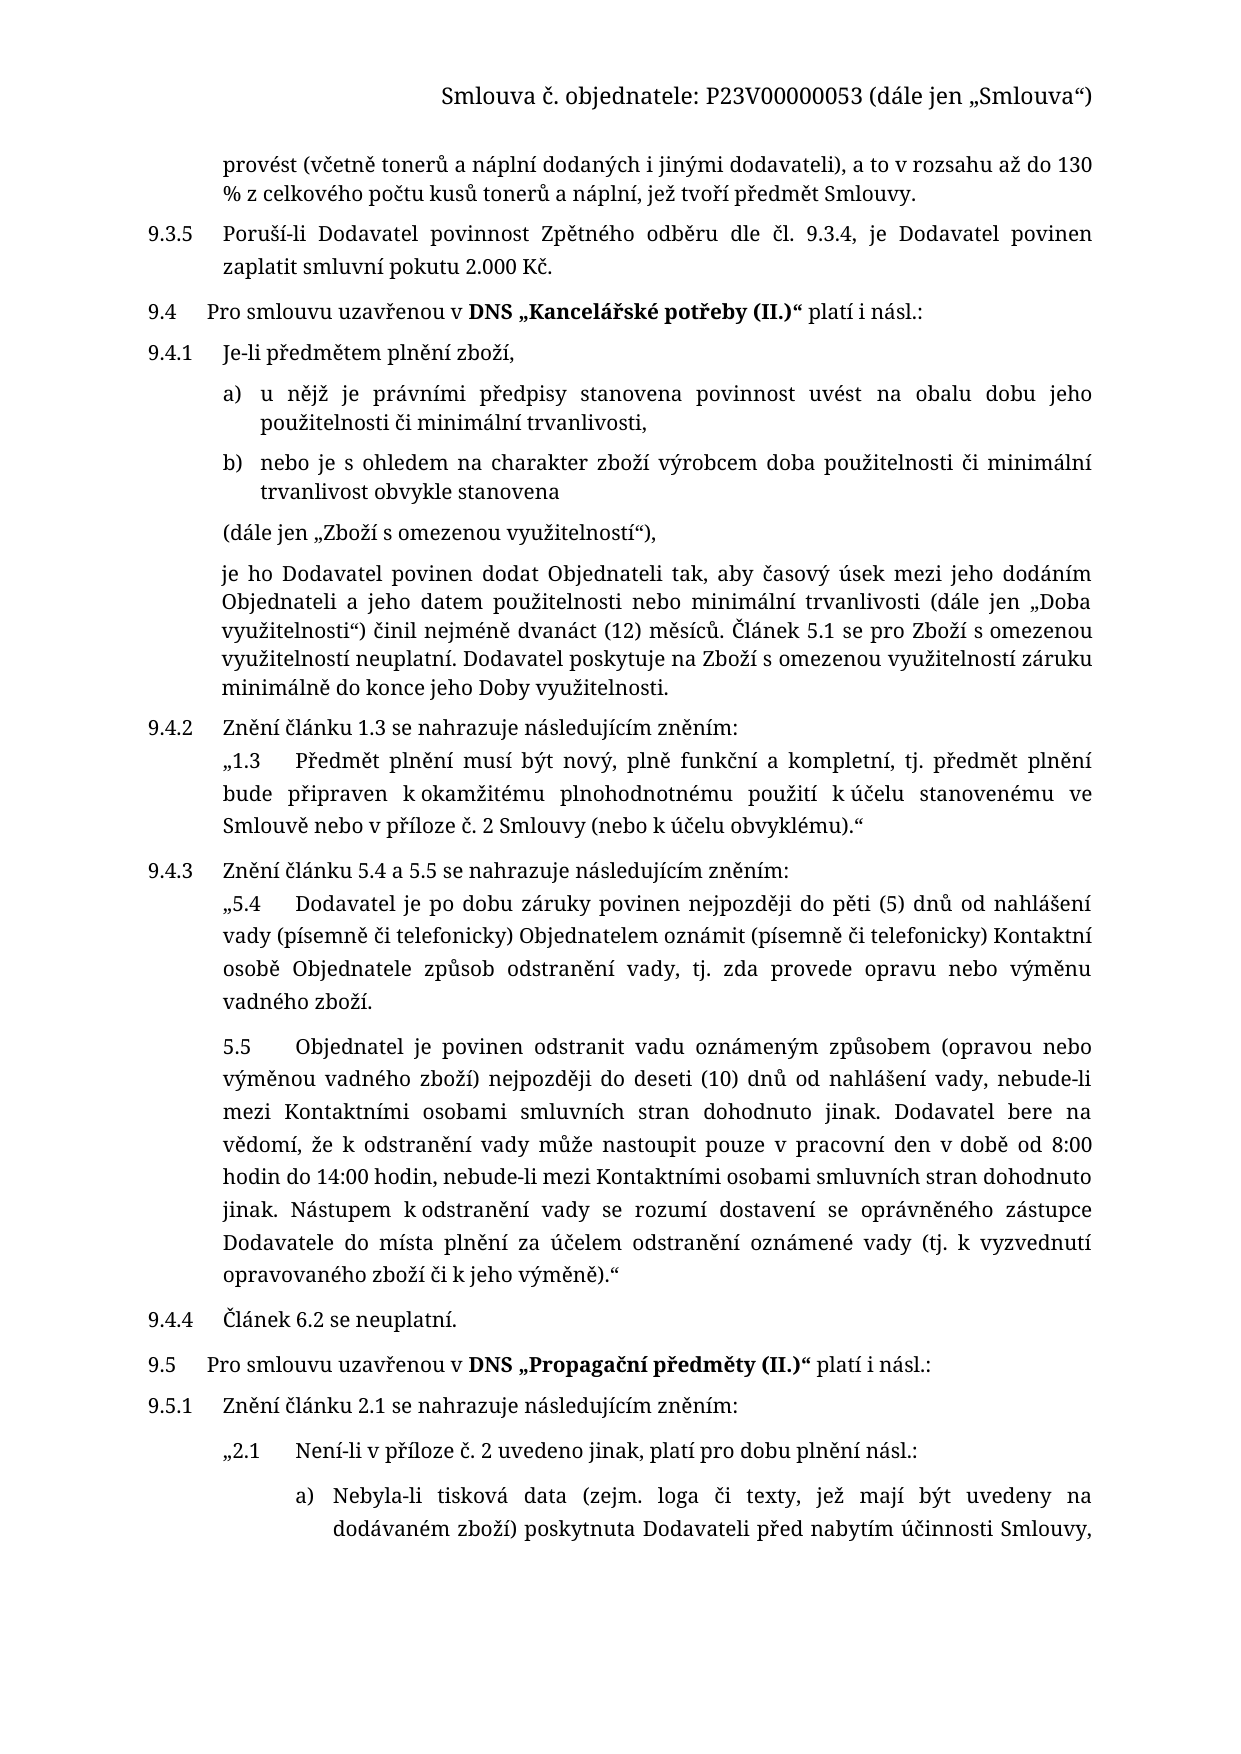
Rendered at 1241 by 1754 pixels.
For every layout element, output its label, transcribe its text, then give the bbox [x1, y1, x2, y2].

list Článek 6.2 se neuplatní. [148, 1305, 1093, 1334]
list Pro smlouvu uzavřenou v DNS „Propagační předměty (II.)“ platí i násl.: [148, 1350, 1093, 1379]
text (dále jen „Zboží s omezenou využitelností“), [223, 518, 1093, 546]
list „2.1 Není-li v příloze č. 2 uvedeno jinak, platí pro dobu plnění násl.: [223, 1436, 1093, 1465]
list „5.4 Dodavatel je po dobu záruky povinen nejpozději do pěti (5) dnů od nahlášení vady (písemně či telefonicky) Objednatelem oznámit (písemně či telefonicky) Kontaktní osobě Objednatele způsob odstranění vady, tj. zda provede opravu nebo výměnu vadného zboží. [223, 889, 1093, 1015]
text je ho Dodavatel povinen dodat Objednateli tak, aby časový úsek mezi jeho dodáním Objednateli a jeho datem použitelnosti nebo minimální trvanlivosti (dále jen „Doba využitelnosti“) činil nejméně dvanáct (12) měsíců. Článek 5.1 se pro Zboží s omezenou využitelností neuplatní. Dodavatel poskytuje na Zboží s omezenou využitelností záruku minimálně do konce jeho Doby využitelnosti. [221, 559, 1093, 701]
list Je-li předmětem plnění zboží, [148, 338, 1093, 367]
list Znění článku 5.4 a 5.5 se nahrazuje následujícím zněním: [148, 856, 1093, 885]
list 5.5 Objednatel je povinen odstranit vadu oznámeným způsobem (opravou nebo výměnou vadného zboží) nejpozději do deseti (10) dnů od nahlášení vady, nebude-li mezi Kontaktními osobami smluvních stran dohodnuto jinak. Dodavatel bere na vědomí, že k odstranění vady může nastoupit pouze v pracovní den v době od 8:00 hodin do 14:00 hodin, nebude-li mezi Kontaktními osobami smluvních stran dohodnuto jinak. Nástupem k odstranění vady se rozumí dostavení se oprávněného zástupce Dodavatele do místa plnění za účelem odstranění oznámené vady (tj. k vyzvednutí opravovaného zboží či k jeho výměně).“ [223, 1032, 1093, 1289]
list „1.3 Předmět plnění musí být nový, plně funkční a kompletní, tj. předmět plnění bude připraven k okamžitému plnohodnotnému použití k účelu stanovenému ve Smlouvě nebo v příloze č. 2 Smlouvy (nebo k účelu obvyklému).“ [223, 746, 1093, 840]
list Pro smlouvu uzavřenou v DNS „Kancelářské potřeby (II.)“ platí i násl.: [148, 297, 1093, 326]
list nebo je s ohledem na charakter zboží výrobcem doba použitelnosti či minimální trvanlivost obvykle stanovena [223, 448, 1093, 505]
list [148, 150, 1093, 207]
list u nějž je právními předpisy stanovena povinnost uvést na obalu dobu jeho použitelnosti či minimální trvanlivosti, [223, 379, 1093, 436]
list Poruší-li Dodavatel povinnost Zpětného odběru dle čl. 9.3.4, je Dodavatel povinen zaplatit smluvní pokutu 2.000 Kč. [148, 219, 1093, 281]
list Znění článku 2.1 se nahrazuje následujícím zněním: [148, 1391, 1093, 1420]
list Znění článku 1.3 se nahrazuje následujícím zněním: [148, 713, 1093, 742]
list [295, 1482, 1093, 1543]
